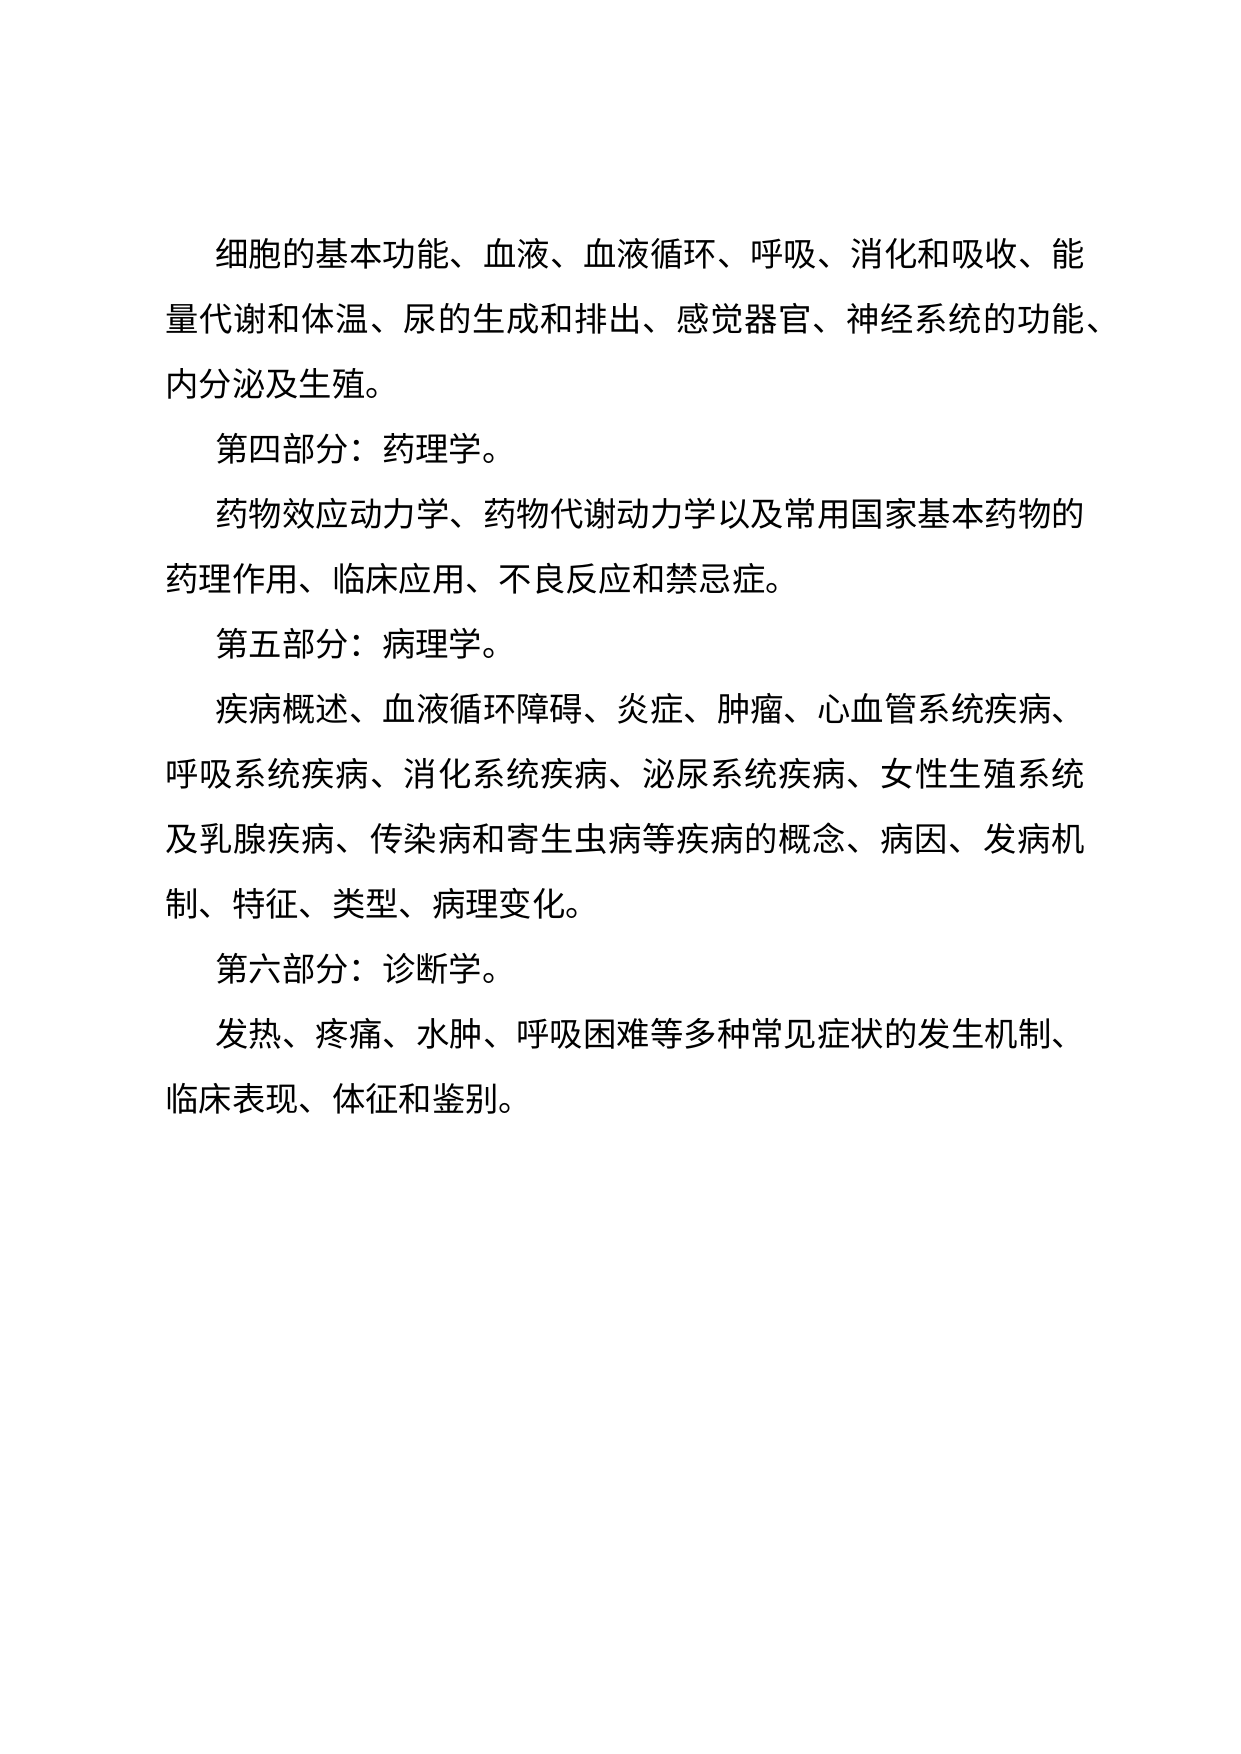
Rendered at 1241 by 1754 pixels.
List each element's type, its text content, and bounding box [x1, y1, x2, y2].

text 细胞的基本功能、血液、血液循环、呼吸、消化和吸收、能量代谢和体温、尿的生成和排出、感觉器官、神经系统的功能、内分泌及生殖。 [165, 219, 1087, 414]
text 疾病概述、血液循环障碍、炎症、肿瘤、心血管系统疾病、呼吸系统疾病、消化系统疾病、泌尿系统疾病、女性生殖系统及乳腺疾病、传染病和寄生虫病等疾病的概念、病因、发病机制、特征、类型、病理变化。 [165, 674, 1087, 934]
text 药物效应动力学、药物代谢动力学以及常用国家基本药物的药理作用、临床应用、不良反应和禁忌症。 [165, 479, 1087, 609]
text 发热、疼痛、水肿、呼吸困难等多种常见症状的发生机制、临床表现、体征和鉴别。 [165, 999, 1087, 1129]
text 第五部分：病理学。 [165, 609, 1087, 674]
text 第六部分：诊断学。 [165, 934, 1087, 999]
text 第四部分：药理学。 [165, 414, 1087, 479]
